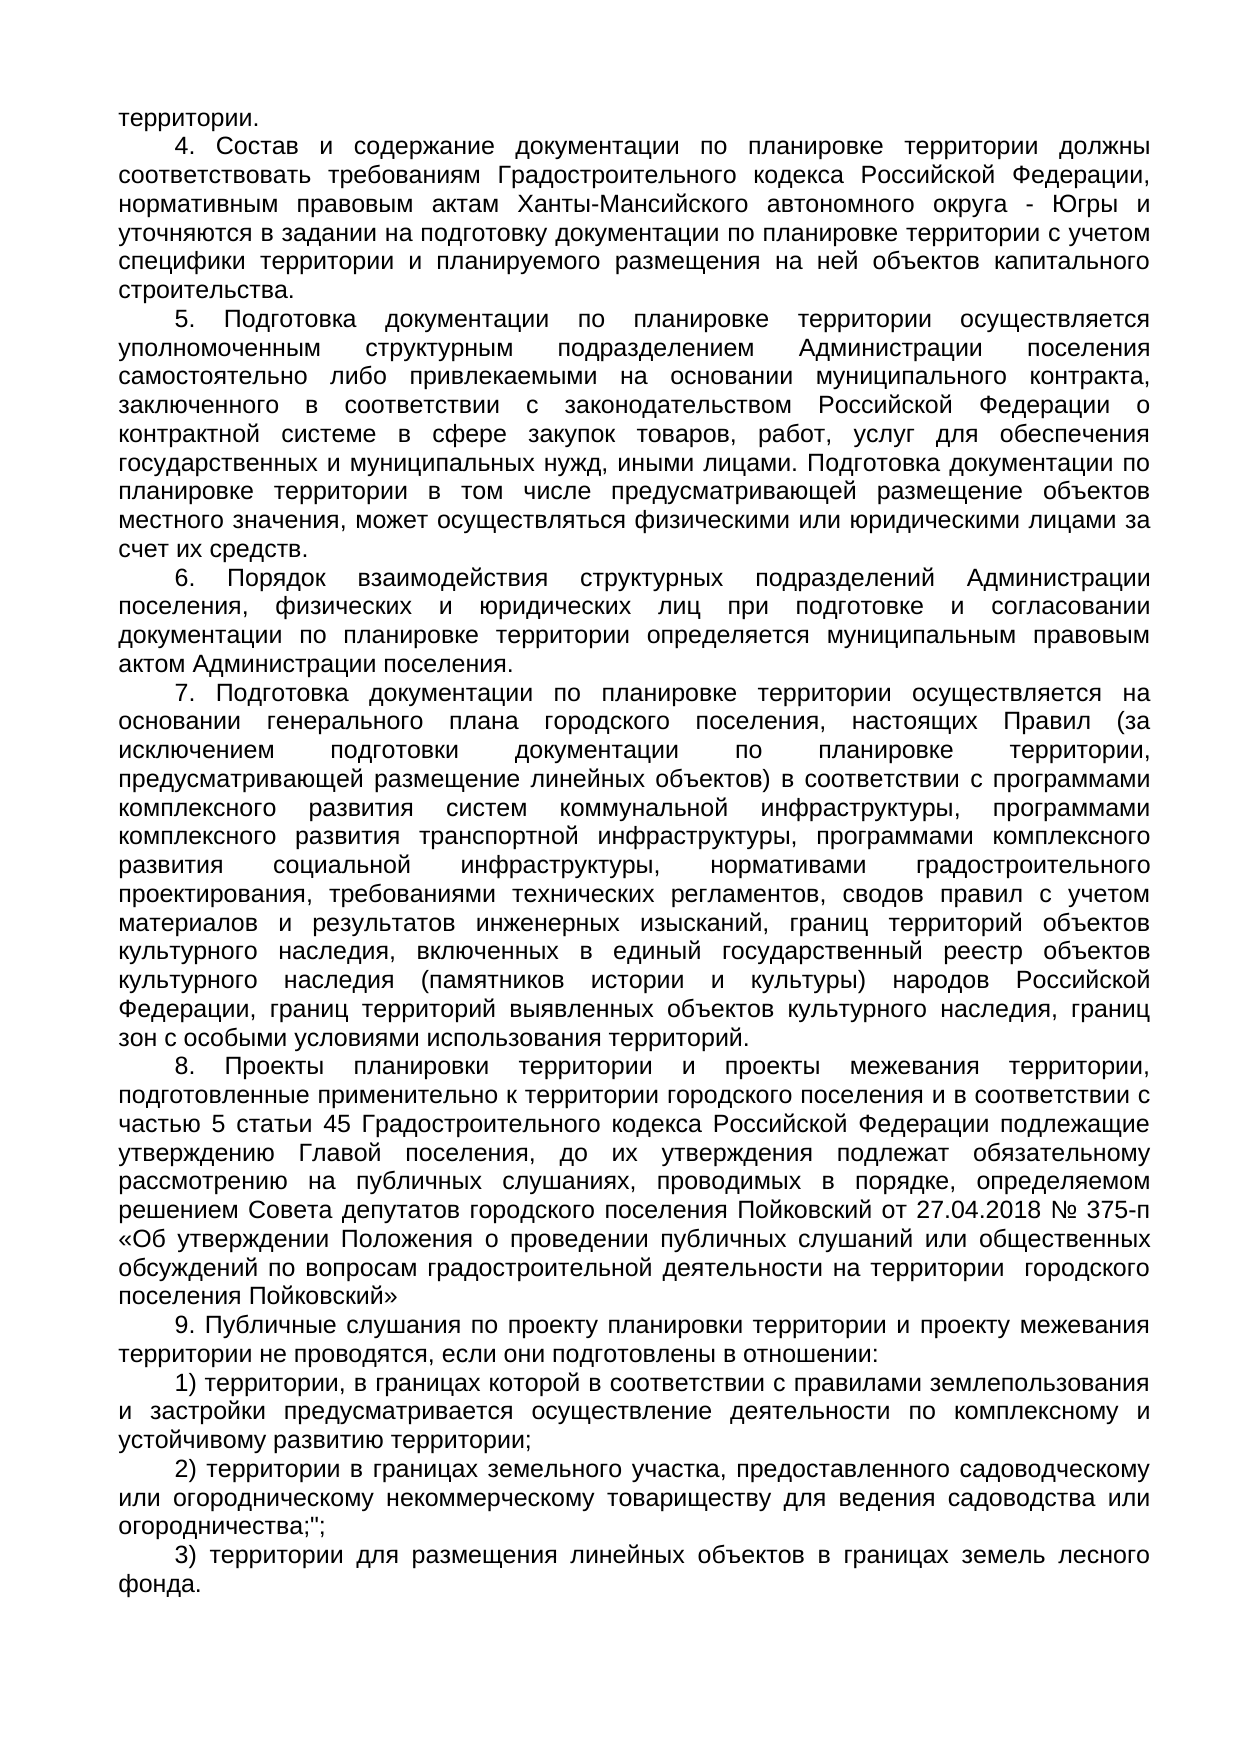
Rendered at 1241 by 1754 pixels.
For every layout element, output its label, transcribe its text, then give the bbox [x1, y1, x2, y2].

text 1) территории, в границах которой в соответствии с правилами землепользования и застройки предусматривается осуществление деятельности по комплексному и устойчивому развитию территории; [118, 1368, 1152, 1454]
text 5. Подготовка документации по планировке территории осуществляется уполномоченным структурным подразделением Администрации поселения самостоятельно либо привлекаемыми на основании муниципального контракта, заключенного в соответствии с законодательством Российской Федерации о контрактной системе в сфере закупок товаров, работ, услуг для обеспечения государственных и муниципальных нужд, иными лицами. Подготовка документации по планировке территории в том числе предусматривающей размещение объектов местного значения, может осуществляться физическими или юридическими лицами за счет их средств. [118, 304, 1152, 563]
text 3) территории для размещения линейных объектов в границах земель лесного фонда. [118, 1540, 1152, 1598]
text 9. Публичные слушания по проекту планировки территории и проекту межевания территории не проводятся, если они подготовлены в отношении: [118, 1310, 1152, 1368]
text 8. Проекты планировки территории и проекты межевания территории, подготовленные применительно к территории городского поселения и в соответствии с частью 5 статьи 45 Градостроительного кодекса Российской Федерации подлежащие утверждению Главой поселения, до их утверждения подлежат обязательному рассмотрению на публичных слушаниях, проводимых в порядке, определяемом решением Совета депутатов городского поселения Пойковский от 27.04.2018 № 375-п «Об утверждении Положения о проведении публичных слушаний или общественных обсуждений по вопросам градостроительной деятельности на территории городского поселения Пойковский» [118, 1051, 1152, 1310]
text 2) территории в границах земельного участка, предоставленного садоводческому или огородническому некоммерческому товариществу для ведения садоводства или огородничества;"; [118, 1454, 1152, 1540]
text 4. Состав и содержание документации по планировке территории должны соответствовать требованиям Градостроительного кодекса Российской Федерации, нормативным правовым актам Ханты-Мансийского автономного округа - Югры и уточняются в задании на подготовку документации по планировке территории с учетом специфики территории и планируемого размещения на ней объектов капитального строительства. [118, 131, 1152, 304]
text 6. Порядок взаимодействия структурных подразделений Администрации поселения, физических и юридических лиц при подготовке и согласовании документации по планировке территории определяется муниципальным правовым актом Администрации поселения. [118, 563, 1152, 678]
text 7. Подготовка документации по планировке территории осуществляется на основании генерального плана городского поселения, настоящих Правил (за исключением подготовки документации по планировке территории, предусматривающей размещение линейных объектов) в соответствии с программами комплексного развития систем коммунальной инфраструктуры, программами комплексного развития транспортной инфраструктуры, программами комплексного развития социальной инфраструктуры, нормативами градостроительного проектирования, требованиями технических регламентов, сводов правил с учетом материалов и результатов инженерных изысканий, границ территорий объектов культурного наследия, включенных в единый государственный реестр объектов культурного наследия (памятников истории и культуры) народов Российской Федерации, границ территорий выявленных объектов культурного наследия, границ зон с особыми условиями использования территорий. [118, 678, 1152, 1051]
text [118, 103, 1152, 131]
